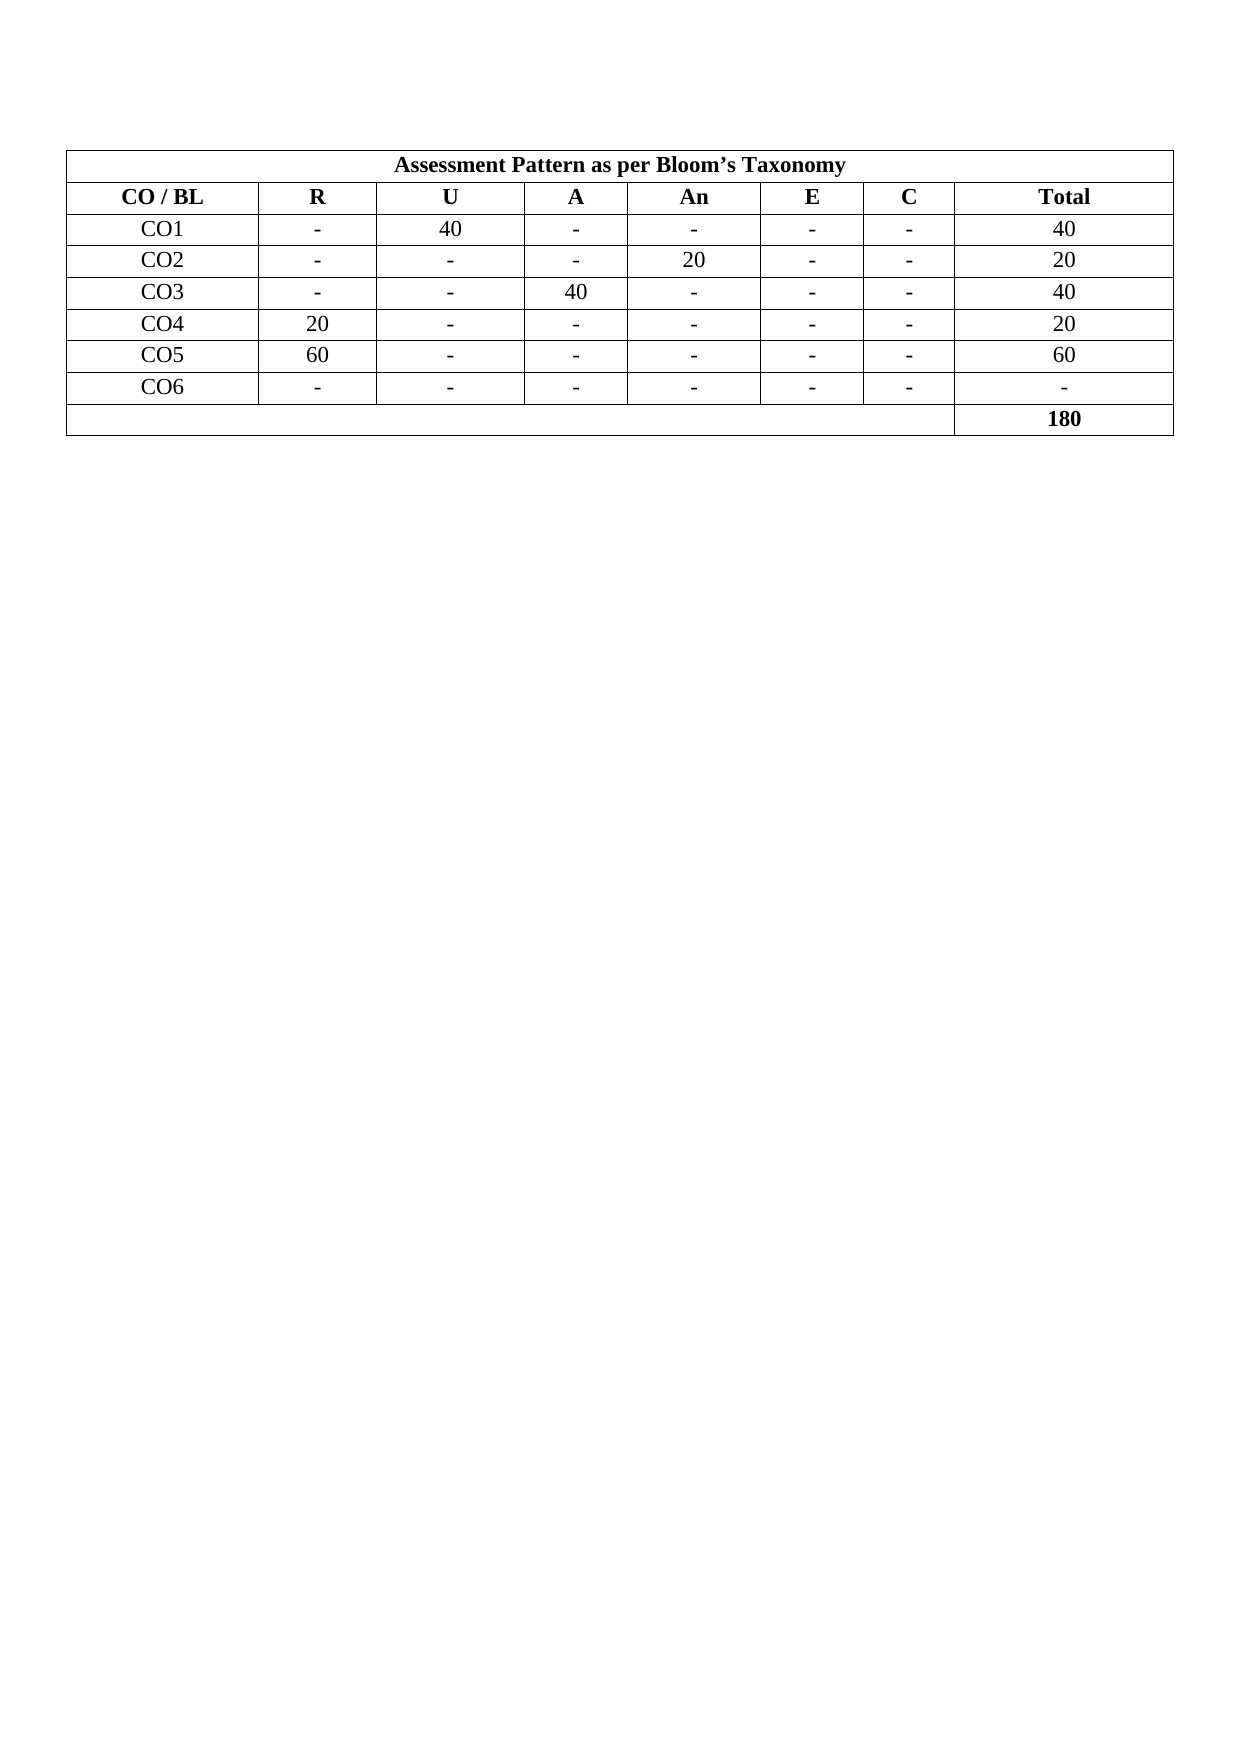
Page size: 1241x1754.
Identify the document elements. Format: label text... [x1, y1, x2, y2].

table_cell 40 [955, 215, 1173, 245]
table_cell A [525, 183, 627, 213]
table_cell 20 [955, 310, 1173, 340]
table_cell U [377, 183, 524, 213]
table_cell - [259, 278, 376, 308]
table_cell - [628, 278, 760, 308]
table_cell 20 [955, 246, 1173, 277]
table_cell CO4 [67, 310, 258, 340]
table_cell 40 [525, 278, 627, 308]
table_cell CO6 [67, 373, 258, 403]
table_cell - [628, 310, 760, 340]
table_cell 40 [955, 278, 1173, 308]
table_cell CO5 [67, 341, 258, 372]
table_cell - [525, 310, 627, 340]
table_cell CO1 [67, 215, 258, 245]
table_cell - [761, 215, 863, 245]
table_cell - [955, 373, 1173, 403]
table_cell - [864, 246, 954, 277]
table_cell - [259, 246, 376, 277]
table_cell - [864, 373, 954, 403]
table_cell - [259, 215, 376, 245]
table_cell [67, 405, 954, 435]
table_cell 60 [259, 341, 376, 372]
table_cell 40 [377, 215, 524, 245]
table_cell - [864, 310, 954, 340]
table_cell R [259, 183, 376, 213]
table_cell - [259, 373, 376, 403]
table_cell An [628, 183, 760, 213]
table_cell - [377, 310, 524, 340]
table_header Assessment Pattern as per Bloom’s Taxonomy [67, 151, 1173, 182]
table_cell - [761, 341, 863, 372]
table_cell - [761, 310, 863, 340]
table_cell - [628, 215, 760, 245]
table_cell CO2 [67, 246, 258, 277]
table_cell 60 [955, 341, 1173, 372]
table_cell - [864, 341, 954, 372]
table_cell E [761, 183, 863, 213]
table_cell - [761, 246, 863, 277]
table_cell 20 [628, 246, 760, 277]
table_cell - [377, 278, 524, 308]
table_cell CO / BL [67, 183, 258, 213]
table_cell - [761, 278, 863, 308]
table_cell - [525, 341, 627, 372]
table_cell C [864, 183, 954, 213]
table_cell CO3 [67, 278, 258, 308]
table_cell - [377, 246, 524, 277]
table_cell - [628, 341, 760, 372]
table_cell - [525, 215, 627, 245]
table_cell - [864, 278, 954, 308]
table_cell - [761, 373, 863, 403]
table_cell - [864, 215, 954, 245]
table_cell - [377, 341, 524, 372]
table_cell - [525, 246, 627, 277]
table_cell 20 [259, 310, 376, 340]
table_cell - [628, 373, 760, 403]
table_cell - [377, 373, 524, 403]
table_cell 180 [955, 405, 1173, 435]
table_cell - [525, 373, 627, 403]
table_cell Total [955, 183, 1173, 213]
